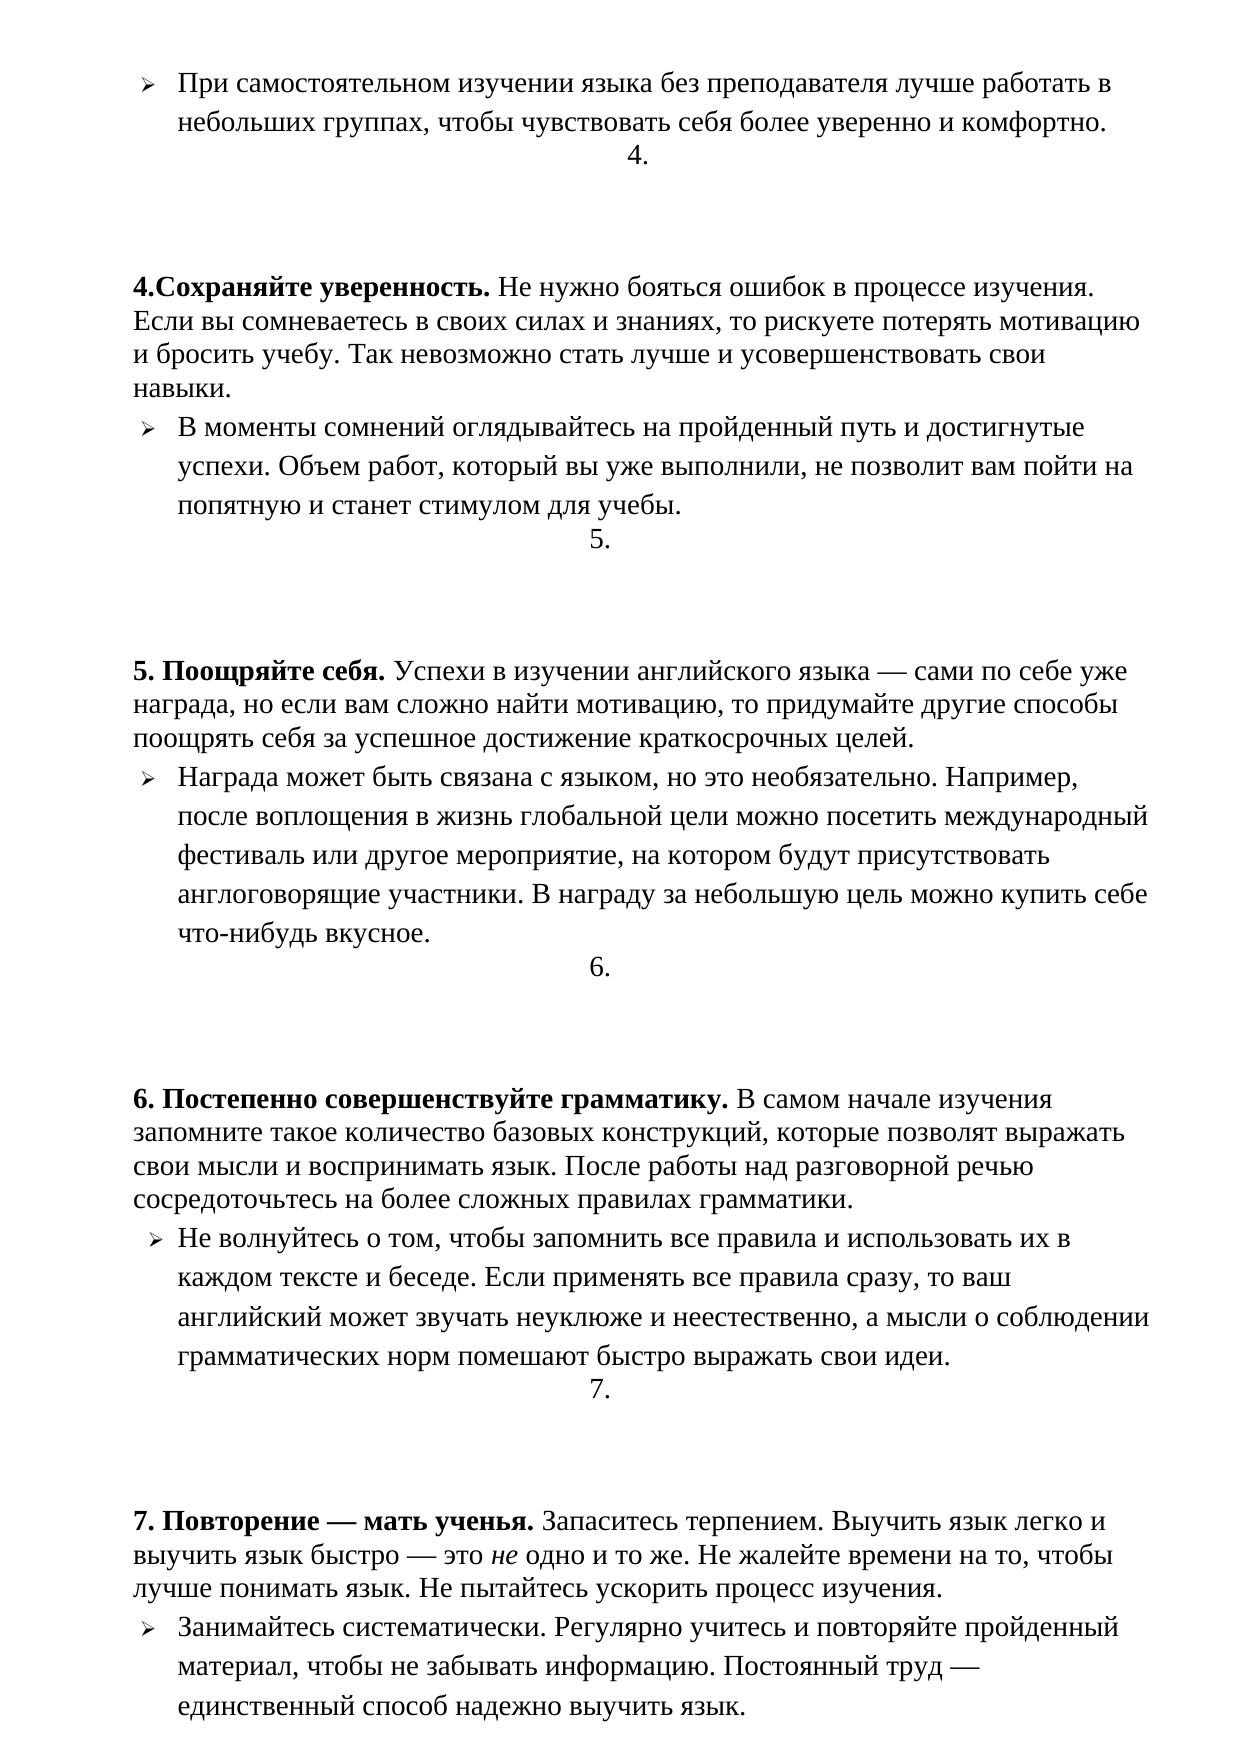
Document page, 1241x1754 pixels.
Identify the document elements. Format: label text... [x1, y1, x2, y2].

list При самостоятельном изучении языка без преподавателя лучше работать в небольших группах, чтобы чувствовать себя более уверенно и комфортно. [140, 59, 1152, 137]
list В моменты сомнений оглядывайтесь на пройденный путь и достигнутые успехи. Объем работ, который вы уже выполнили, не позволит вам пойти на попятную и станет стимулом для учебы. [140, 403, 1152, 521]
text 4.Сохраняйте уверенность. Не нужно бояться ошибок в процессе изучения. Если вы сомневаетесь в своих силах и знаниях, то рискуете потерять мотивацию и бросить учебу. Так невозможно стать лучше и усовершенствовать свои навыки. [133, 269, 1152, 403]
text 6. Постепенно совершенствуйте грамматику. В самом начале изучения запомните такое количество базовых конструкций, которые позволят выражать свои мысли и воспринимать язык. После работы над разговорной речью сосредоточьтесь на более сложных правилах грамматики. [133, 1081, 1152, 1215]
list Занимайтесь систематически. Регулярно учитесь и повторяйте пройденный материал, чтобы не забывать информацию. Постоянный труд — единственный способ надежно выучить язык. [140, 1604, 1152, 1721]
list Не волнуйтесь о том, чтобы запомнить все правила и использовать их в каждом тексте и беседе. Если применять все правила сразу, то ваш английский может звучать неуклюже и неестественно, а мысли о соблюдении грамматических норм помешают быстро выражать свои идеи. [148, 1215, 1152, 1371]
text 7. Повторение — мать ученья. Запаситесь терпением. Выучить язык легко и выучить язык быстро — это не одно и то же. Не жалейте времени на то, чтобы лучше понимать язык. Не пытайтесь ускорить процесс изучения. [133, 1503, 1152, 1604]
list Награда может быть связана с языком, но это необязательно. Например, после воплощения в жизнь глобальной цели можно посетить международный фестиваль или другое мероприятие, на котором будут присутствовать англоговорящие участники. В награду за небольшую цель можно купить себе что-нибудь вкусное. [140, 753, 1152, 949]
text 5. Поощряйте себя. Успехи в изучении английского языка — сами по себе уже награда, но если вам сложно найти мотивацию, то придумайте другие способы поощрять себя за успешное достижение краткосрочных целей. [133, 653, 1152, 753]
